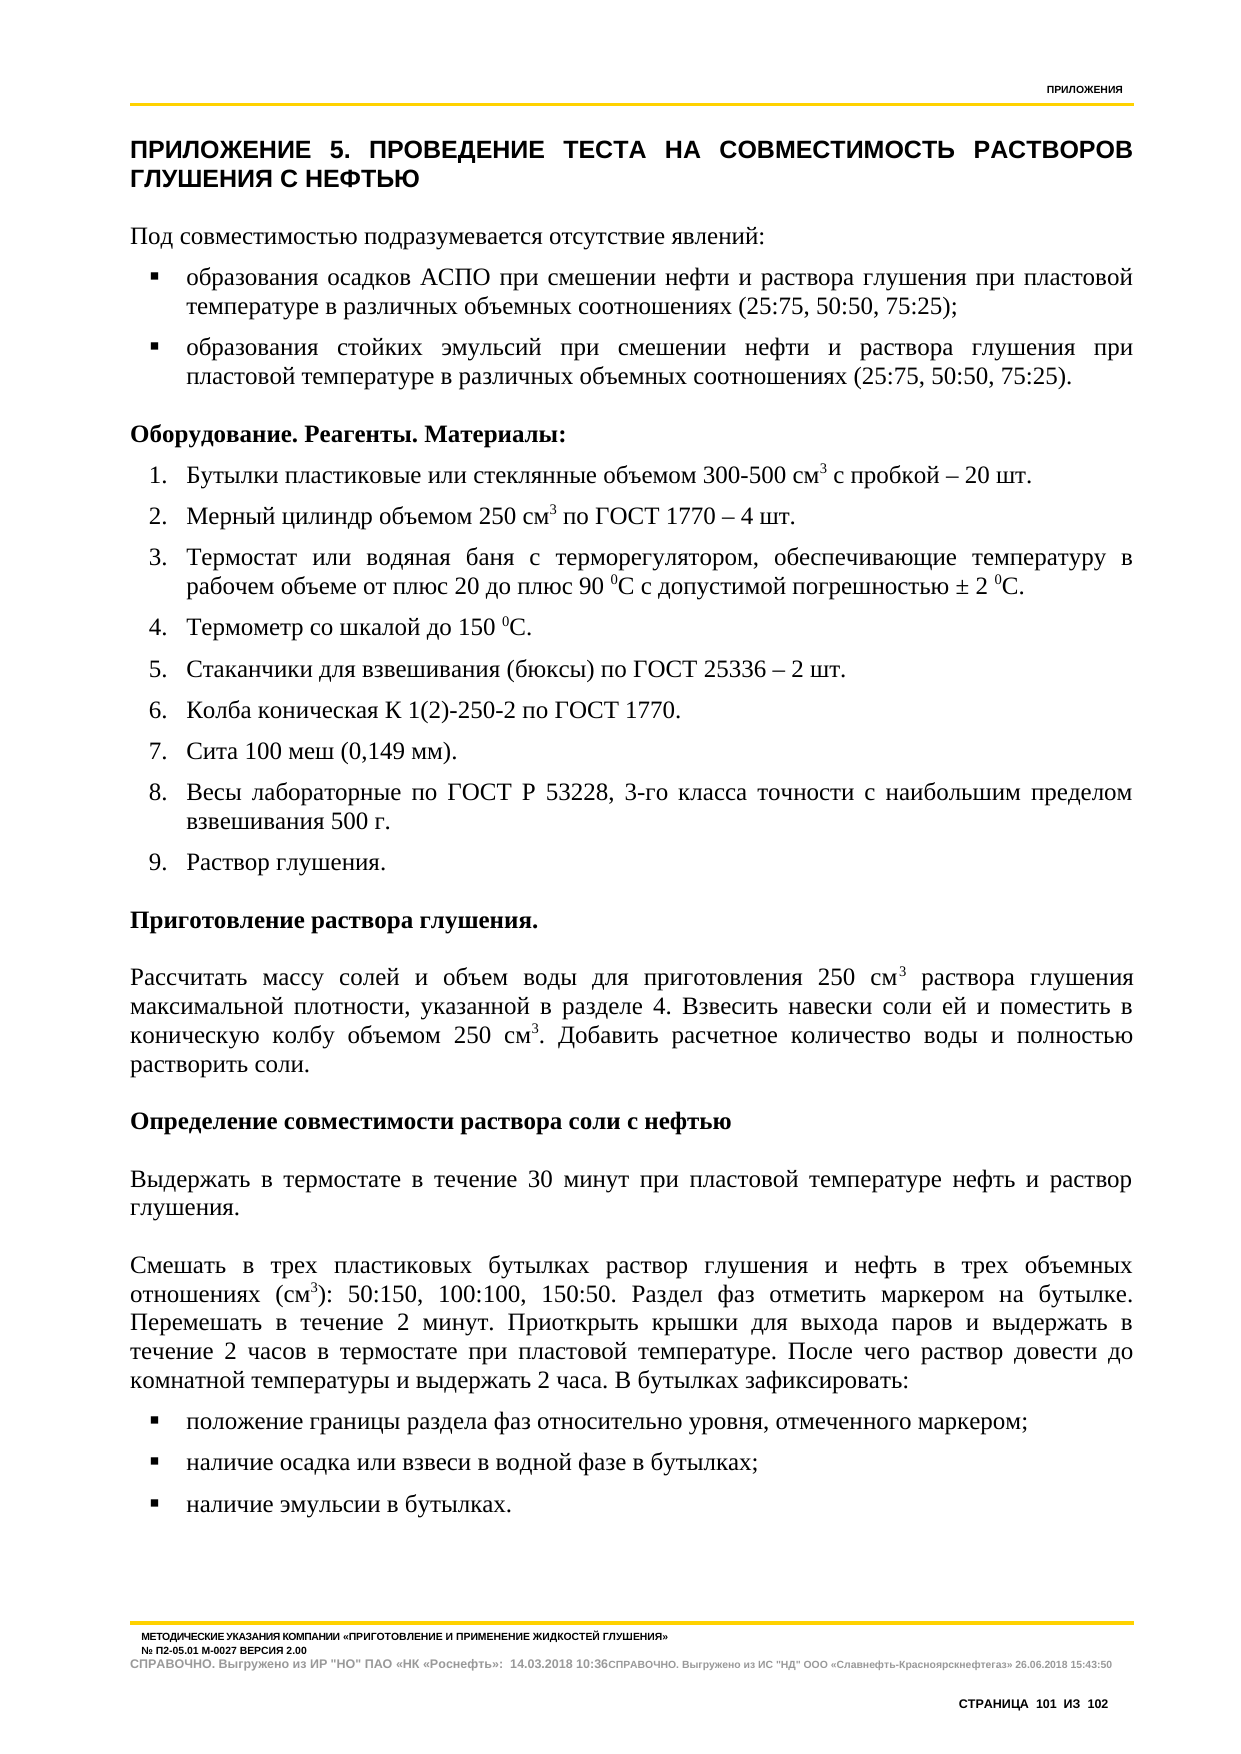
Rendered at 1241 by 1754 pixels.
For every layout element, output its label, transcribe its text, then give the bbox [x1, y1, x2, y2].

list Сита 100 меш (0,149 мм). [149, 736, 1134, 765]
list наличие осадка или взвеси в водной фазе в бутылках; [149, 1447, 1134, 1476]
list положение границы раздела фаз относительно уровня, отмеченного маркером; [149, 1406, 1134, 1435]
list Мерный цилиндр объемом 250 см3 по ГОСТ 1770 – 4 шт. [149, 501, 1134, 530]
list Раствор глушения. [149, 847, 1134, 876]
list Колба коническая К 1(2)-250-2 по ГОСТ 1770. [149, 695, 1134, 724]
text Определение совместимости раствора соли с нефтью [130, 1106, 1134, 1135]
list образования осадков АСПО при смешении нефти и раствора глушения при пластовой температуре в различных объемных соотношениях (25:75, 50:50, 75:25); [149, 262, 1134, 320]
list Весы лабораторные по ГОСТ Р 53228, 3-го класса точности с наибольшим пределом взвешивания 500 г. [149, 777, 1134, 835]
text Выдержать в термостате в течение 30 минут при пластовой температуре нефть и раствор глушения. [130, 1164, 1134, 1221]
text Оборудование. Реагенты. Материалы: [130, 419, 1134, 447]
list Стаканчики для взвешивания (бюксы) по ГОСТ 25336 – 2 шт. [149, 654, 1134, 682]
list Термометр со шкалой до 150 0С. [149, 612, 1134, 641]
text Приготовление раствора глушения. [130, 905, 1134, 934]
subtitle ПРИЛОЖЕНИЕ 5. ПРОВЕДЕНИЕ ТЕСТА НА СОВМЕСТИМОСТЬ РАСТВОРОВ ГЛУШЕНИЯ С НЕФТЬЮ [130, 135, 1134, 192]
list образования стойких эмульсий при смешении нефти и раствора глушения при пластовой температуре в различных объемных соотношениях (25:75, 50:50, 75:25). [149, 332, 1134, 390]
text Рассчитать массу солей и объем воды для приготовления 250 см3 раствора глушения максимальной плотности, указанной в разделе 4. Взвесить навески соли ей и поместить в коническую колбу объемом 250 см3. Добавить расчетное количество воды и полностью растворить соли. [130, 962, 1134, 1077]
text Под совместимостью подразумевается отсутствие явлений: [130, 221, 1134, 250]
text Смешать в трех пластиковых бутылках раствор глушения и нефть в трех объемных отношениях (см3): 50:150, 100:100, 150:50. Раздел фаз отметить маркером на бутылке. Перемешать в течение 2 минут. Приоткрыть крышки для выхода паров и выдержать в течение 2 часов в термостате при пластовой температуре. После чего раствор довести до комнатной температуры и выдержать 2 часа. В бутылках зафиксировать: [130, 1250, 1134, 1394]
list наличие эмульсии в бутылках. [149, 1489, 1134, 1517]
list Термостат или водяная баня с терморегулятором, обеспечивающие температуру в рабочем объеме от плюс 20 до плюс 90 0С с допустимой погрешностью ± 2 0С. [149, 542, 1134, 600]
list Бутылки пластиковые или стеклянные объемом 300-500 см3 с пробкой – 20 шт. [149, 460, 1134, 489]
